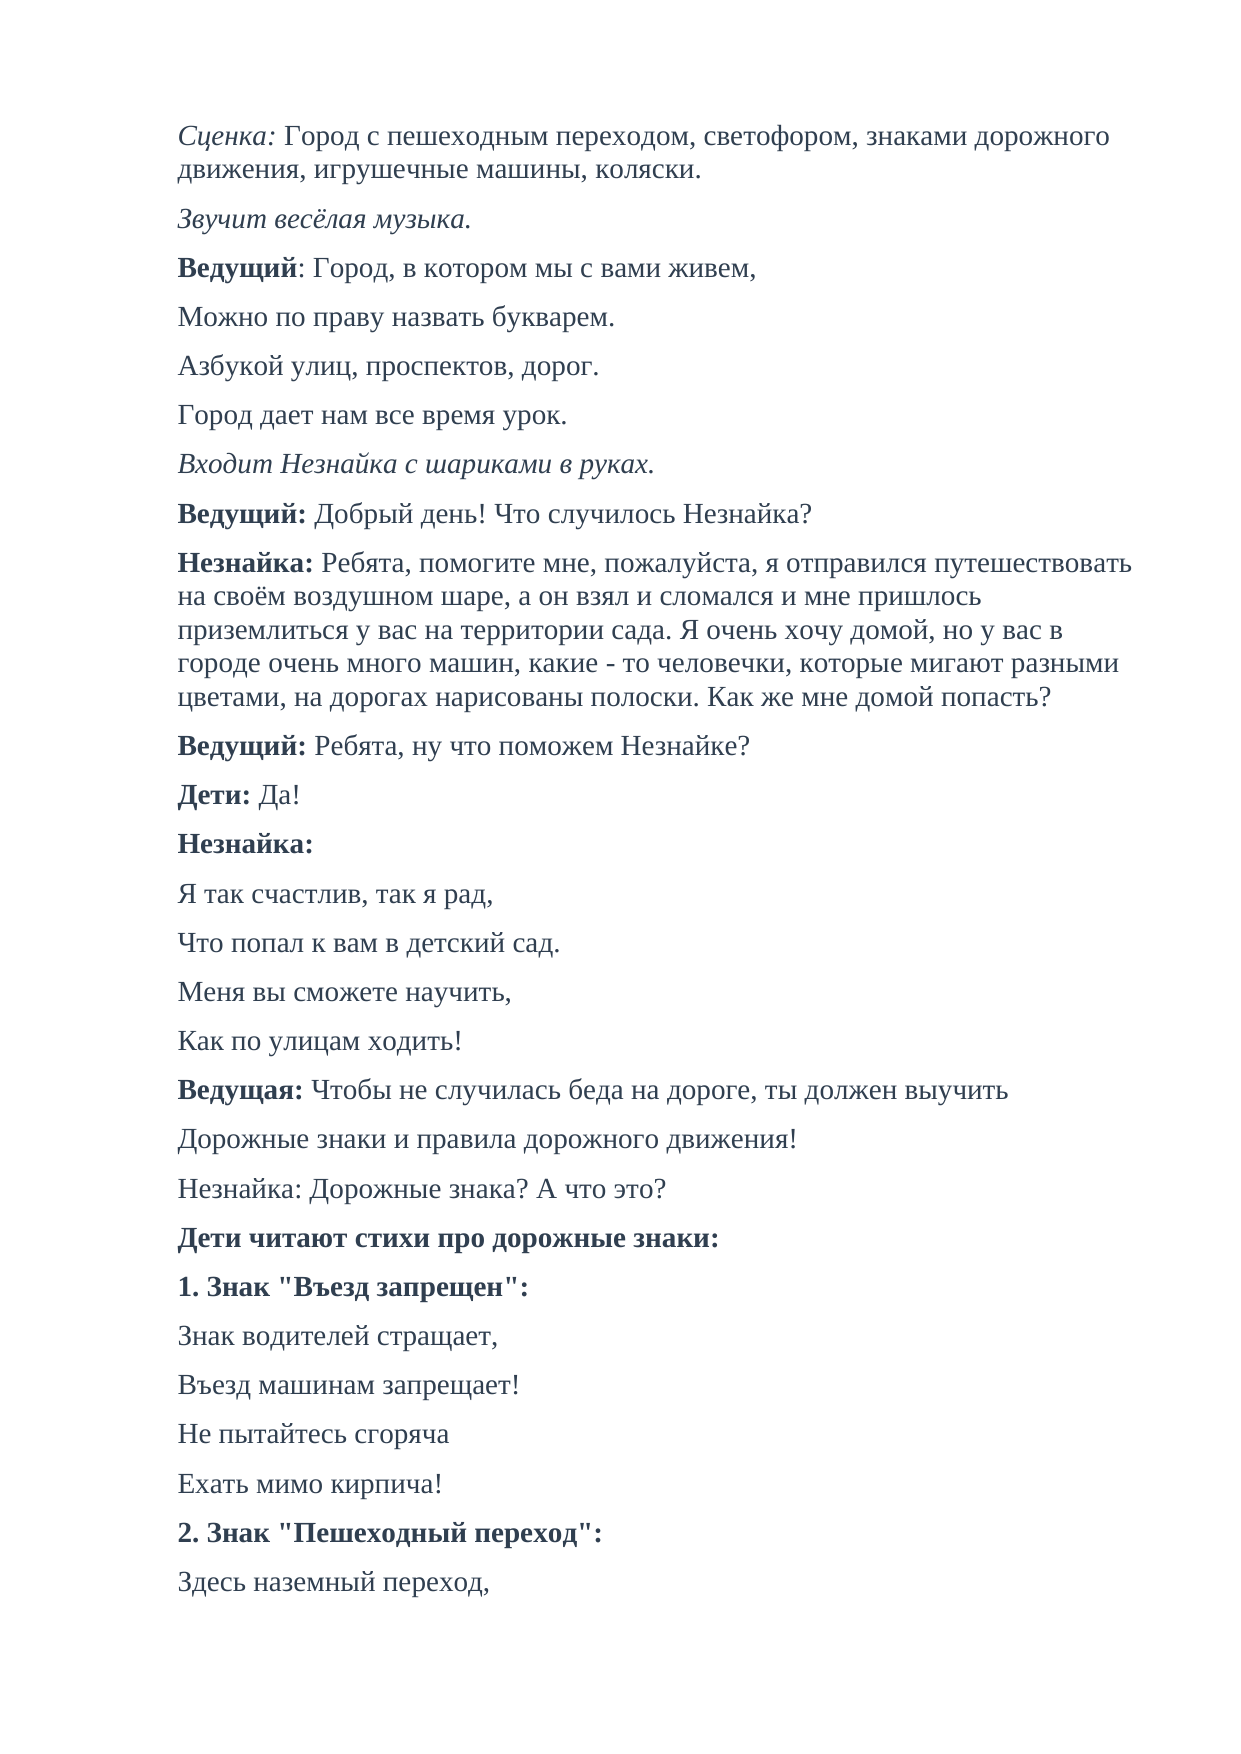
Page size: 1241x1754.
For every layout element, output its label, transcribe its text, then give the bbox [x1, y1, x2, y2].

text Незнайка: [177, 827, 1152, 860]
text Я так счастлив, так я рад, [177, 876, 1152, 909]
text Въезд машинам запрещает! [177, 1367, 1152, 1401]
text Можно по праву назвать букварем. [177, 299, 1152, 333]
text Сценка: Город с пешеходным переходом, светофором, знаками дорожного движения, игрушечные машины, коляски. [177, 118, 1152, 185]
text Что попал к вам в детский сад. [177, 925, 1152, 958]
text Ведущий: Добрый день! Что случилось Незнайка? [177, 496, 1152, 529]
text Дети читают стихи про дорожные знаки: [177, 1220, 1152, 1253]
text Знак водителей стращает, [177, 1318, 1152, 1352]
text Дорожные знаки и правила дорожного движения! [177, 1122, 1152, 1155]
text Город дает нам все время урок. [177, 397, 1152, 431]
text Незнайка: Ребята, помогите мне, пожалуйста, я отправился путешествовать на своём воздушном шаре, а он взял и сломался и мне пришлось приземлиться у вас на территории сада. Я очень хочу домой, но у вас в городе очень много машин, какие - то человечки, которые мигают разными цветами, на дорогах нарисованы полоски. Как же мне домой попасть? [177, 545, 1152, 713]
text 2. Знак "Пешеходный переход": [177, 1515, 1152, 1548]
text Ведущая: Чтобы не случилась беда на дороге, ты должен выучить [177, 1072, 1152, 1106]
text Ведущий: Ребята, ну что поможем Незнайке? [177, 728, 1152, 762]
text Азбукой улиц, проспектов, дорог. [177, 348, 1152, 382]
text Меня вы сможете научить, [177, 974, 1152, 1008]
text Здесь наземный переход, [177, 1564, 1152, 1598]
text Как по улицам ходить! [177, 1023, 1152, 1057]
text Ехать мимо кирпича! [177, 1466, 1152, 1499]
text Незнайка: Дорожные знака? А что это? [177, 1171, 1152, 1204]
text Не пытайтесь сгоряча [177, 1417, 1152, 1450]
text Звучит весёлая музыка. [177, 201, 1152, 234]
text Ведущий: Город, в котором мы с вами живем, [177, 250, 1152, 283]
text Входит Незнайка с шариками в руках. [177, 447, 1152, 480]
text Дети: Да! [177, 777, 1152, 811]
text 1. Знак "Въезд запрещен": [177, 1269, 1152, 1303]
